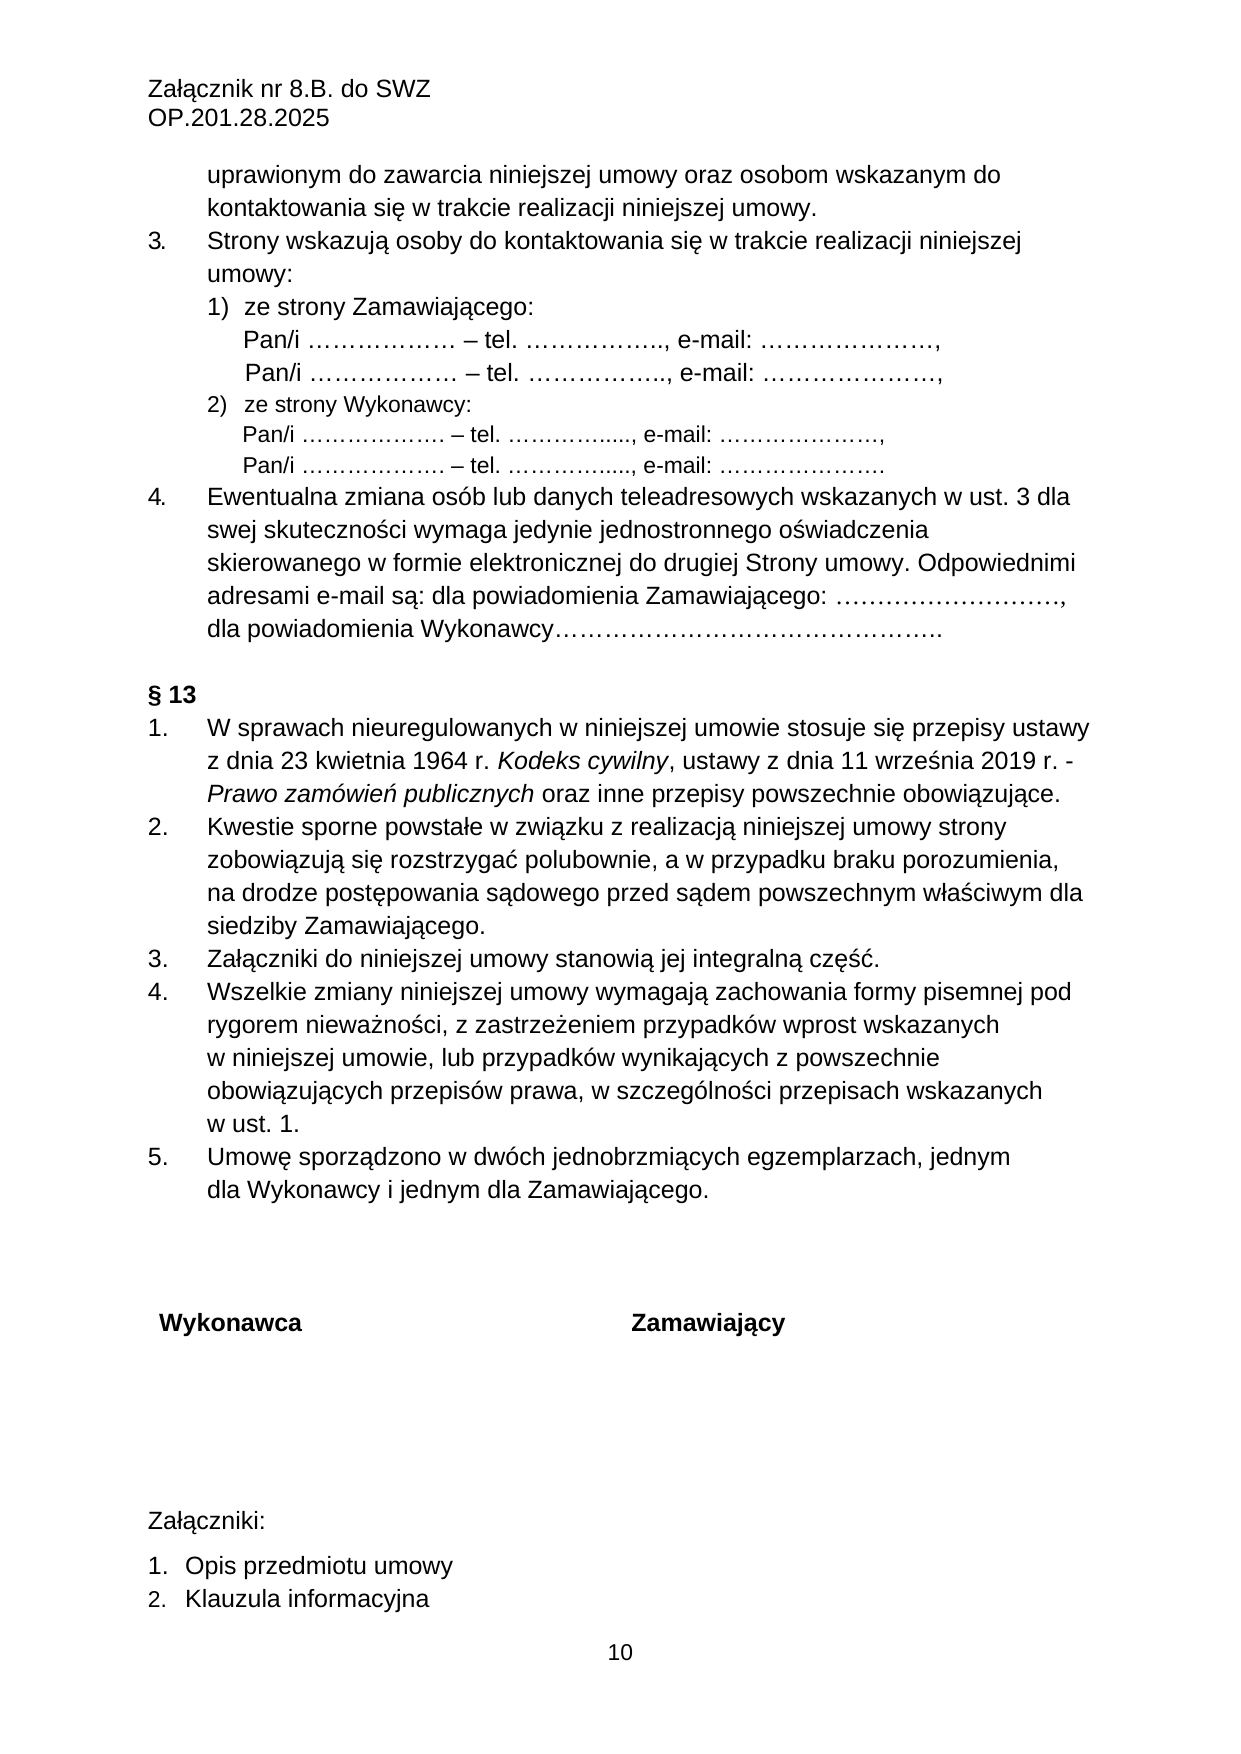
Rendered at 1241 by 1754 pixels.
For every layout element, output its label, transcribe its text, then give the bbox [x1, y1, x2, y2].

list Załączniki do niniejszej umowy stanowią jej integralną część. [148, 944, 1092, 973]
table_header Wykonawca [148, 1308, 620, 1506]
list Opis przedmiotu umowy [148, 1551, 1092, 1580]
list Ewentualna zmiana osób lub danych teleadresowych wskazanych w ust. 3 dla swej skuteczności wymaga jedynie jednostronnego oświadczenia skierowanego w formie elektronicznej do drugiej Strony umowy. Odpowiednimi adresami e-mail są: dla powiadomienia Zamawiającego: ………………………, dla powiadomienia Wykonawcy……………………………………….. [148, 482, 1081, 643]
text § 13 [148, 680, 1092, 709]
text Załączniki: [148, 1506, 1092, 1534]
list Wszelkie zmiany niniejszej umowy wymagają zachowania formy pisemnej pod rygorem nieważności, z zastrzeżeniem przypadków wprost wskazanych w niniejszej umowie, lub przypadków wynikających z powszechnie obowiązujących przepisów prawa, w szczególności przepisach wskazanych w ust. 1. [148, 977, 1092, 1138]
list Klauzula informacyjna [148, 1584, 1092, 1613]
list Kwestie sporne powstałe w związku z realizacją niniejszej umowy strony zobowiązują się rozstrzygać polubownie, a w przypadku braku porozumienia, na drodze postępowania sądowego przed sądem powszechnym właściwym dla siedziby Zamawiającego. [148, 812, 1092, 940]
list ze strony Wykonawcy: [207, 391, 1092, 418]
table_header Zamawiający [620, 1308, 1092, 1506]
text Pan/i ………………. – tel. …………....., e-mail: …………………, [185, 421, 1092, 448]
list Umowę sporządzono w dwóch jednobrzmiących egzemplarzach, jednym dla Wykonawcy i jednym dla Zamawiającego. [148, 1142, 1092, 1204]
list Strony wskazują osoby do kontaktowania się w trakcie realizacji niniejszej umowy: [148, 226, 1092, 288]
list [148, 160, 1081, 222]
list W sprawach nieuregulowanych w niniejszej umowie stosuje się przepisy ustawy z dnia 23 kwietnia 1964 r. Kodeks cywilny, ustawy z dnia 11 września 2019 r. - Prawo zamówień publicznych oraz inne przepisy powszechnie obowiązujące. [148, 713, 1092, 808]
text Pan/i ……………… – tel. …………….., e-mail: …………………, [148, 358, 1092, 387]
list ze strony Zamawiającego: [207, 292, 1092, 321]
text Pan/i ………………. – tel. …………....., e-mail: …………………. [185, 452, 1092, 478]
text Pan/i ……………… – tel. …………….., e-mail: …………………, [222, 325, 1092, 354]
